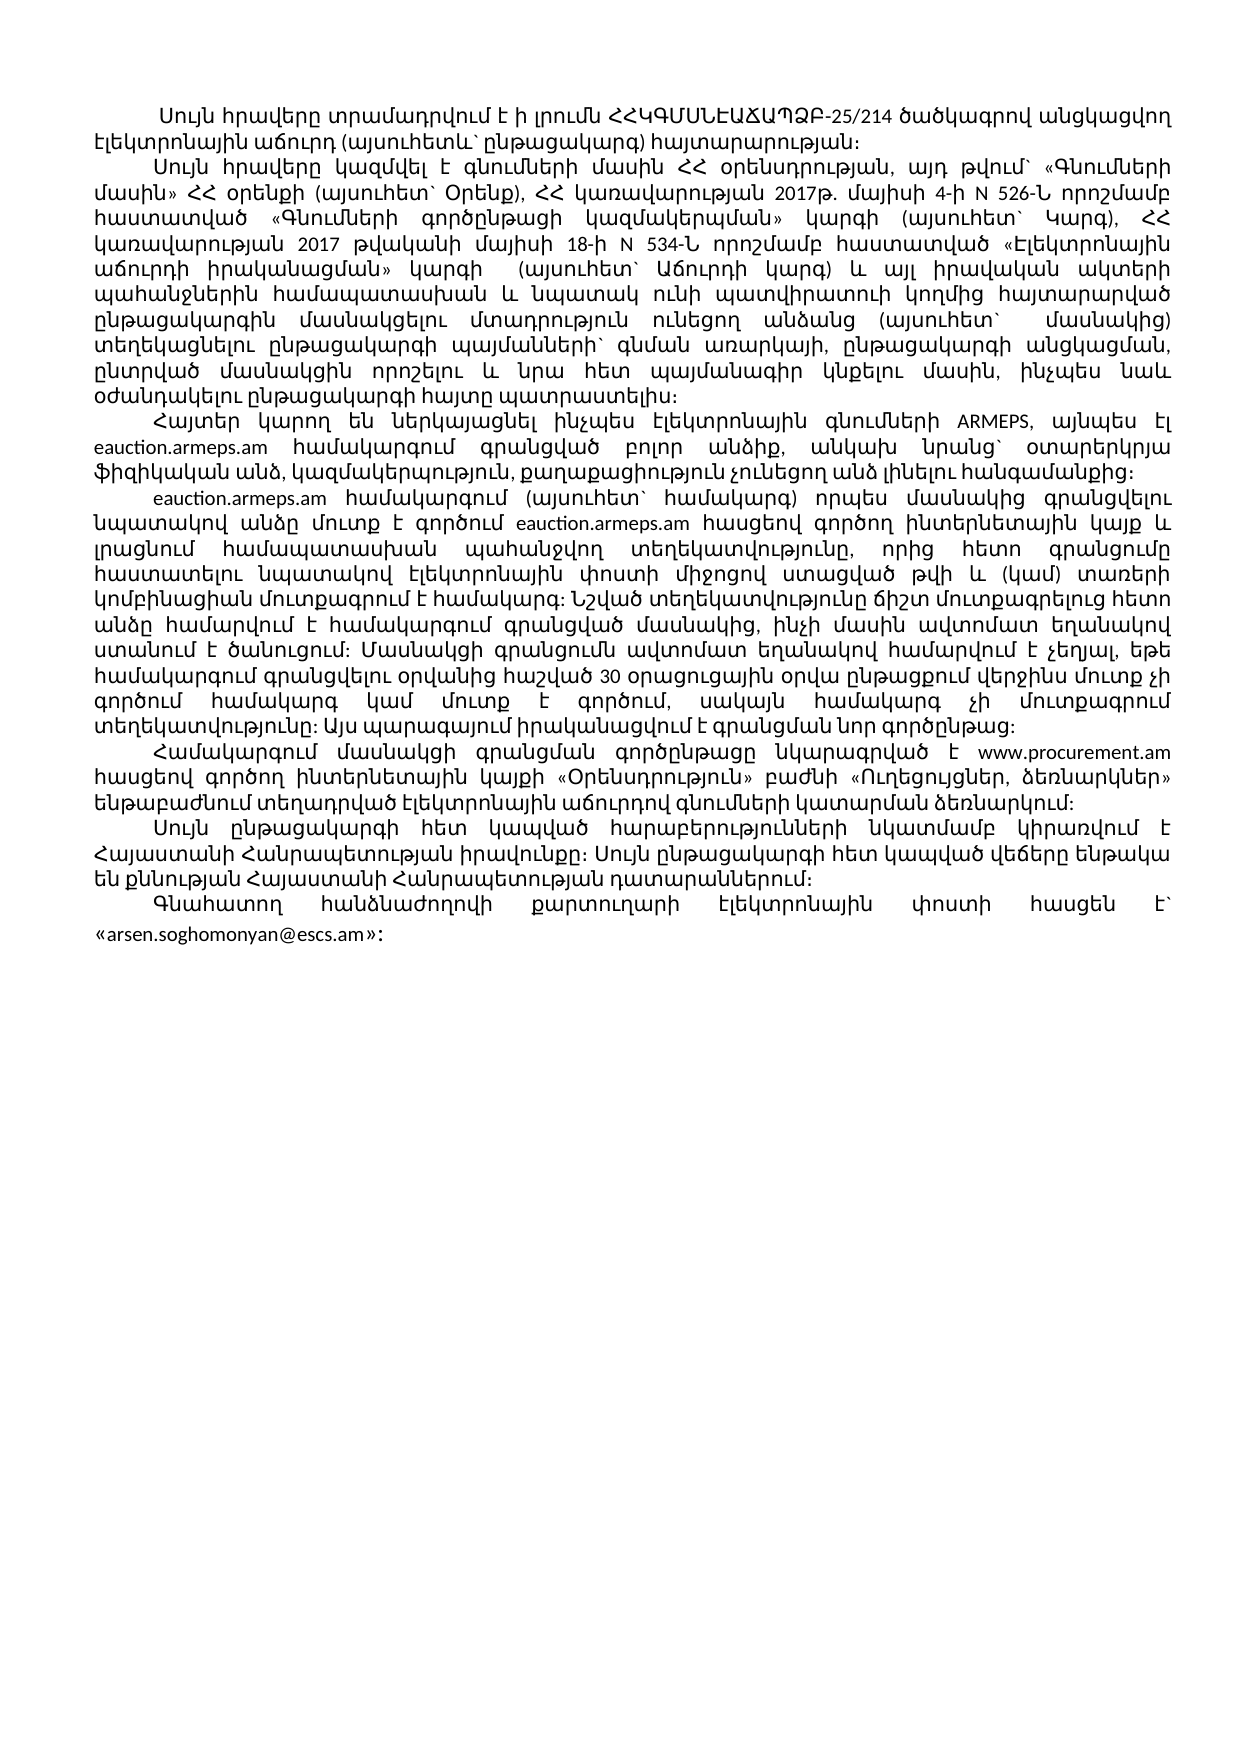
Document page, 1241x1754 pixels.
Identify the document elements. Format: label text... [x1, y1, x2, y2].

text Գնահատող հանձնաժողովի քարտուղարի էլեկտրոնային փոստի հասցեն է` «arsen.soghomonyan@escs.am»: [94, 892, 1171, 948]
text Համակարգում մասնակցի գրանցման գործընթացը նկարագրված է www.procurement.am հասցեով գործող ինտերնետային կայքի «Օրենսդրություն» բաժնի «Ուղեցույցներ, ձեռնարկներ» ենթաբաժնում տեղադրված էլեկտրոնային աճուրդով գնումների կատարման ձեռնարկում: [94, 739, 1171, 815]
text Հայտեր կարող են ներկայացնել ինչպես էլեկտրոնային գնումների ARMEPS, այնպես էլ eauction.armeps.am համակարգում գրանցված բոլոր անձիք, անկախ նրանց` օտարերկրյա ֆիզիկական անձ, կազմակերպություն, քաղաքացիություն չունեցող անձ լինելու հանգամանքից։ [94, 409, 1171, 485]
text Սույն հրավերը կազմվել է գնումների մասին ՀՀ օրենսդրության, այդ թվում` «Գնումների մասին» ՀՀ օրենքի (այսուհետ` Օրենք), ՀՀ կառավարության 2017թ. մայիսի 4-ի N 526-Ն որոշմամբ հաստատված «Գնումների գործընթացի կազմակերպման» կարգի (այսուհետ` Կարգ), ՀՀ կառավարության 2017 թվականի մայիսի 18-ի N 534-Ն որոշմամբ հաստատված «Էլեկտրոնային աճուրդի իրականացման» կարգի (այսուհետ` Աճուրդի կարգ) և այլ իրավական ակտերի պահանջներին համապատասխան և նպատակ ունի պատվիրատուի կողմից հայտարարված ընթացակարգին մասնակցելու մտադրություն ունեցող անձանց (այսուհետ` մասնակից) տեղեկացնելու ընթացակարգի պայմանների` գնման առարկայի, ընթացակարգի անցկացման, ընտրված մասնակցին որոշելու և նրա հետ պայմանագիր կնքելու մասին, ինչպես նաև օժանդակելու ընթացակարգի հայտը պատրաստելիս։ [94, 154, 1171, 409]
text eauction.armeps.am համակարգում (այսուհետ` համակարգ) որպես մասնակից գրանցվելու նպատակով անձը մուտք է գործում eauction.armeps.am հասցեով գործող ինտերնետային կայք և լրացնում համապատասխան պահանջվող տեղեկատվությունը, որից հետո գրանցումը հաստատելու նպատակով էլեկտրոնային փոստի միջոցով ստացված թվի և (կամ) տառերի կոմբինացիան մուտքագրում է համակարգ: Նշված տեղեկատվությունը ճիշտ մուտքագրելուց հետո անձը համարվում է համակարգում գրանցված մասնակից, ինչի մասին ավտոմատ եղանակով ստանում է ծանուցում: Մասնակցի գրանցումն ավտոմատ եղանակով համարվում է չեղյալ, եթե համակարգում գրանցվելու օրվանից հաշված 30 օրացուցային օրվա ընթացքում վերջինս մուտք չի գործում համակարգ կամ մուտք է գործում, սակայն համակարգ չի մուտքագրում տեղեկատվությունը: Այս պարագայում իրականացվում է գրանցման նոր գործընթաց: [94, 485, 1171, 739]
text Սույն հրավերը տրամադրվում է ի լրումն ՀՀԿԳՄՍՆԷԱՃԱՊՁԲ-25/214 ծածկագրով անցկացվող էլեկտրոնային աճուրդ (այսուհետև` ընթացակարգ) հայտարարության։ [94, 104, 1171, 154]
text Սույն ընթացակարգի հետ կապված հարաբերությունների նկատմամբ կիրառվում է Հայաստանի Հանրապետության իրավունքը։ Սույն ընթացակարգի հետ կապված վեճերը ենթակա են քննության Հայաստանի Հանրապետության դատարաններում։ [94, 815, 1171, 892]
